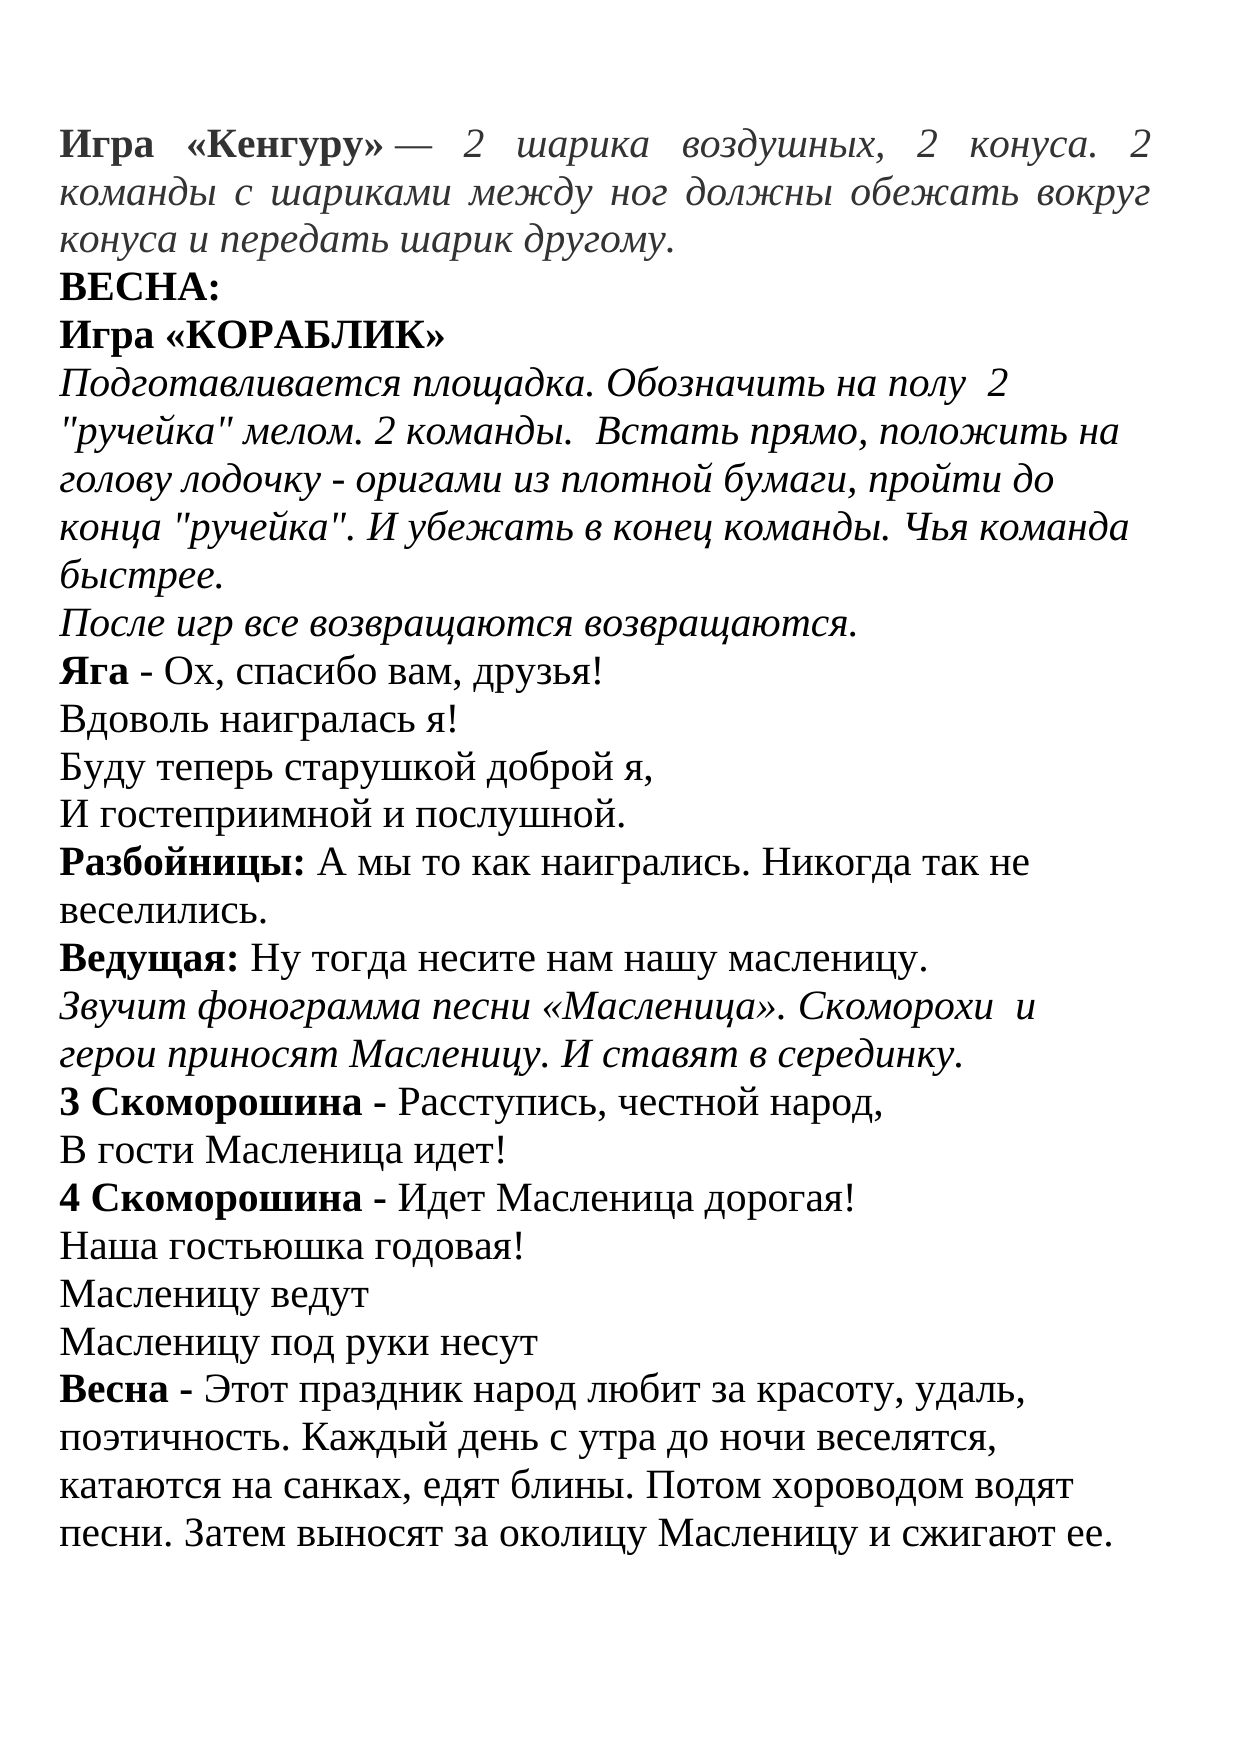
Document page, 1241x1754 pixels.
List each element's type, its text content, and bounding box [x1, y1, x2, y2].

text Игра «КОРАБЛИК» [59, 310, 1152, 358]
text Игра «Кенгуру» — 2 шарика воздушных, 2 конуса. 2 команды с шариками между ног должны обежать вокруг конуса и передать шарик другому. [59, 118, 1152, 262]
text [59, 1364, 1152, 1556]
text Яга - Ох, спасибо вам, друзья! Вдоволь наигралась я! Буду теперь старушкой доброй я, И гостеприимной и послушной. [59, 645, 1128, 837]
text Масленицу под руки несут [59, 1316, 1152, 1364]
text Звучит фонограмма песни «Масленица». Скоморохи и герои приносят Масленицу. И ставят в серединку. [59, 981, 1128, 1076]
text 4 Скоморошина - Идет Масленица дорогая! [59, 1172, 1152, 1220]
text После игр все возвращаются возвращаются. [59, 597, 1128, 645]
text ВЕСНА: [59, 262, 1128, 310]
text Подготавливается площадка. Обозначить на полу 2 "ручейка" мелом. 2 команды. Встать прямо, положить на голову лодочку - оригами из плотной бумаги, пройти до конца "ручейка". И убежать в конец команды. Чья команда быстрее. [59, 358, 1152, 597]
text Масленицу ведут [59, 1268, 1152, 1316]
text В гости Масленица идет! [59, 1124, 1152, 1172]
text Наша гостьюшка годовая! [59, 1220, 1152, 1268]
text Разбойницы: А мы то как наигрались. Никогда так не веселились. Ведущая: Ну тогда несите нам нашу масленицу. [59, 837, 1128, 981]
text 3 Скоморошина - Расступись, честной народ, [59, 1076, 1152, 1124]
